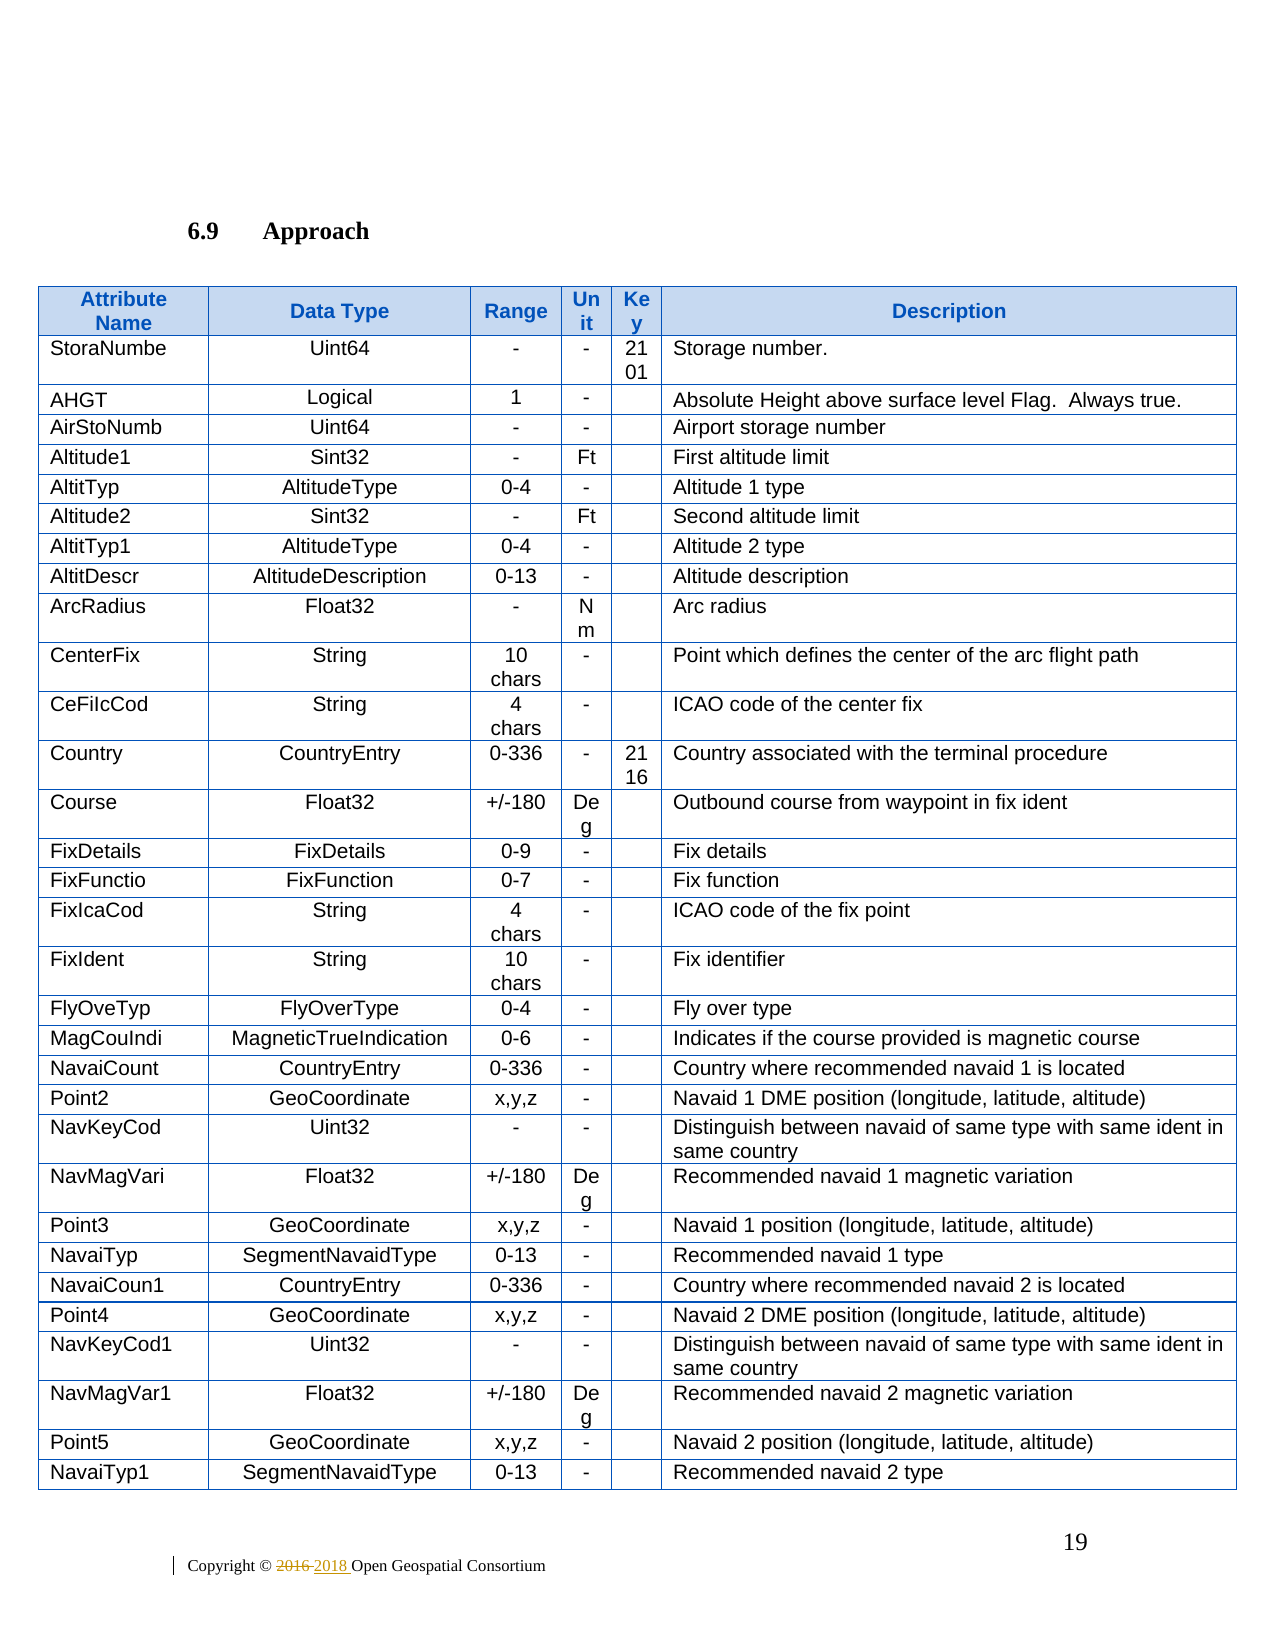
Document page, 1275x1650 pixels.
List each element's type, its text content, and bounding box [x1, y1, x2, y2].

table_cell ICAO code of the center fix [662, 692, 1236, 739]
table_cell - [562, 1056, 611, 1084]
table_cell String [209, 947, 470, 995]
table_header Range [471, 287, 561, 335]
table_cell NavMagVar1 [39, 1381, 208, 1429]
table_cell Point which defines the center of the arc flight path [662, 643, 1236, 691]
table_cell [612, 1026, 661, 1054]
table_cell Point2 [39, 1085, 208, 1114]
table_cell - [562, 1430, 611, 1459]
table_cell [612, 790, 661, 837]
table_cell Recommended navaid 1 magnetic variation [662, 1164, 1236, 1212]
table_cell [612, 947, 661, 995]
table_cell Altitude1 [39, 445, 208, 473]
table_cell [612, 1273, 661, 1301]
table_cell Altitude2 [39, 504, 208, 533]
table_cell [612, 692, 661, 739]
table_cell FlyOverType [209, 996, 470, 1025]
table_cell CenterFix [39, 643, 208, 691]
table_header Attribute Name [39, 287, 208, 335]
table_cell Uint64 [209, 415, 470, 444]
table_cell x,y,z [471, 1213, 561, 1242]
table_cell - [562, 475, 611, 503]
table_cell - [562, 947, 611, 995]
table_cell 0-13 [471, 1243, 561, 1272]
table_cell Fix identifier [662, 947, 1236, 995]
table_cell NavaiCoun1 [39, 1273, 208, 1301]
table_cell [612, 564, 661, 593]
table_cell - [562, 1085, 611, 1114]
table_cell Float32 [209, 594, 470, 642]
table_cell MagCouIndi [39, 1026, 208, 1054]
table_cell AltitTyp1 [39, 534, 208, 563]
table_cell Logical [209, 385, 470, 414]
table_cell AirStoNumb [39, 415, 208, 444]
table_cell 0-4 [471, 996, 561, 1025]
table_cell - [562, 898, 611, 946]
table_cell - [562, 415, 611, 444]
table_cell Uint32 [209, 1115, 470, 1163]
table_cell - [471, 1332, 561, 1380]
table_cell CeFiIcCod [39, 692, 208, 739]
table_cell Float32 [209, 1381, 470, 1429]
table_cell [612, 868, 661, 897]
table_cell [612, 1381, 661, 1429]
table_cell - [562, 534, 611, 563]
table_cell ICAO code of the fix point [662, 898, 1236, 946]
table_cell Recommended navaid 2 magnetic variation [662, 1381, 1236, 1429]
table_cell String [209, 643, 470, 691]
table_cell Navaid 2 DME position (longitude, latitude, altitude) [662, 1303, 1236, 1331]
table_cell - [562, 336, 611, 384]
table_cell Navaid 1 DME position (longitude, latitude, altitude) [662, 1085, 1236, 1114]
table_cell [612, 534, 661, 563]
table_cell - [562, 868, 611, 897]
table_cell - [562, 1303, 611, 1331]
table_cell GeoCoordinate [209, 1213, 470, 1242]
table_cell - [562, 692, 611, 739]
table_cell Ft [562, 504, 611, 533]
table_cell NavaiTyp1 [39, 1460, 208, 1489]
table_cell 2116 [612, 741, 661, 788]
table_cell [612, 1243, 661, 1272]
table_cell FlyOveTyp [39, 996, 208, 1025]
table_cell Altitude 2 type [662, 534, 1236, 563]
table_cell [612, 898, 661, 946]
table_cell [612, 1430, 661, 1459]
table_cell Ft [562, 445, 611, 473]
table_cell Uint32 [209, 1332, 470, 1380]
table_cell FixDetails [209, 839, 470, 867]
table_header Description [662, 287, 1236, 335]
table_cell [612, 1164, 661, 1212]
table_cell Fix function [662, 868, 1236, 897]
table_cell Absolute Height above surface level Flag. Always true. [662, 385, 1236, 414]
table_cell Uint64 [209, 336, 470, 384]
table_cell x,y,z [471, 1303, 561, 1331]
table_cell Outbound course from waypoint in fix ident [662, 790, 1236, 837]
table_cell Deg [562, 790, 611, 837]
table_cell Nm [562, 594, 611, 642]
table_cell - [562, 643, 611, 691]
table_cell - [562, 564, 611, 593]
table_cell AltitudeDescription [209, 564, 470, 593]
table_cell NavMagVari [39, 1164, 208, 1212]
table_cell Distinguish between navaid of same type with same ident in same country [662, 1332, 1236, 1380]
table_cell +/-180 [471, 1381, 561, 1429]
table_cell [612, 1056, 661, 1084]
table_cell Navaid 2 position (longitude, latitude, altitude) [662, 1430, 1236, 1459]
table_cell FixIcaCod [39, 898, 208, 946]
table_cell 0-336 [471, 1056, 561, 1084]
table_cell CountryEntry [209, 1273, 470, 1301]
table_cell [612, 385, 661, 414]
table_cell [612, 1085, 661, 1114]
table_cell - [562, 839, 611, 867]
table_cell [612, 445, 661, 473]
table_cell Country where recommended navaid 1 is located [662, 1056, 1236, 1084]
table_cell Country where recommended navaid 2 is located [662, 1273, 1236, 1301]
table_cell Deg [562, 1164, 611, 1212]
table_cell [612, 1332, 661, 1380]
table_cell Point5 [39, 1430, 208, 1459]
table_cell Country [39, 741, 208, 788]
table_cell - [471, 594, 561, 642]
table_cell MagneticTrueIndication [209, 1026, 470, 1054]
table_cell Point4 [39, 1303, 208, 1331]
table_cell SegmentNavaidType [209, 1243, 470, 1272]
table_cell String [209, 898, 470, 946]
table_cell 0-7 [471, 868, 561, 897]
table_cell AltitudeType [209, 534, 470, 563]
table_cell - [562, 1213, 611, 1242]
table_cell 0-4 [471, 534, 561, 563]
table_cell First altitude limit [662, 445, 1236, 473]
table_cell GeoCoordinate [209, 1085, 470, 1114]
table_cell NavKeyCod1 [39, 1332, 208, 1380]
table_cell 0-13 [471, 564, 561, 593]
table_cell [612, 594, 661, 642]
table_cell Deg [562, 1381, 611, 1429]
table_cell - [471, 1115, 561, 1163]
table_cell AHGT [39, 385, 208, 414]
table_cell 0-9 [471, 839, 561, 867]
table_cell CountryEntry [209, 741, 470, 788]
table_cell - [562, 1026, 611, 1054]
table_cell 4 chars [471, 692, 561, 739]
table_cell FixFunctio [39, 868, 208, 897]
table_cell - [562, 996, 611, 1025]
table_cell x,y,z [471, 1430, 561, 1459]
table_cell Storage number. [662, 336, 1236, 384]
table_cell - [562, 741, 611, 788]
table_header Data Type [209, 287, 470, 335]
table_cell Second altitude limit [662, 504, 1236, 533]
table_cell Float32 [209, 790, 470, 837]
table_cell ArcRadius [39, 594, 208, 642]
table_cell Arc radius [662, 594, 1236, 642]
table_cell GeoCoordinate [209, 1430, 470, 1459]
table_cell - [471, 336, 561, 384]
table_cell Point3 [39, 1213, 208, 1242]
table_cell NavaiCount [39, 1056, 208, 1084]
table_cell Indicates if the course provided is magnetic course [662, 1026, 1236, 1054]
table_cell GeoCoordinate [209, 1303, 470, 1331]
table_cell [612, 643, 661, 691]
table_cell [612, 1115, 661, 1163]
table_cell - [471, 445, 561, 473]
table_cell FixIdent [39, 947, 208, 995]
table_cell [612, 1460, 661, 1489]
table_cell NavKeyCod [39, 1115, 208, 1163]
table_cell [612, 1303, 661, 1331]
table_cell - [471, 415, 561, 444]
table_cell [612, 839, 661, 867]
table_cell 0-336 [471, 1273, 561, 1301]
table_cell - [471, 504, 561, 533]
table_cell AltitudeType [209, 475, 470, 503]
table_cell 10 chars [471, 947, 561, 995]
table_cell 2101 [612, 336, 661, 384]
table_cell 10 chars [471, 643, 561, 691]
table_cell Float32 [209, 1164, 470, 1212]
table_cell Distinguish between navaid of same type with same ident in same country [662, 1115, 1236, 1163]
table_cell StoraNumbe [39, 336, 208, 384]
table_cell AltitDescr [39, 564, 208, 593]
table_cell - [562, 385, 611, 414]
table_cell Navaid 1 position (longitude, latitude, altitude) [662, 1213, 1236, 1242]
table_header Unit [562, 287, 611, 335]
table_cell NavaiTyp [39, 1243, 208, 1272]
subtitle Approach [187, 216, 1087, 245]
table_cell Recommended navaid 1 type [662, 1243, 1236, 1272]
table_cell Airport storage number [662, 415, 1236, 444]
table_cell FixFunction [209, 868, 470, 897]
table_cell Country associated with the terminal procedure [662, 741, 1236, 788]
table_cell +/-180 [471, 790, 561, 837]
table_cell 0-4 [471, 475, 561, 503]
table_cell Fly over type [662, 996, 1236, 1025]
table_cell [612, 1213, 661, 1242]
table_cell Recommended navaid 2 type [662, 1460, 1236, 1489]
table_cell [612, 415, 661, 444]
table_cell - [562, 1332, 611, 1380]
table_cell Fix details [662, 839, 1236, 867]
table_cell 0-13 [471, 1460, 561, 1489]
table_header Key [612, 287, 661, 335]
table_cell FixDetails [39, 839, 208, 867]
table_cell [612, 475, 661, 503]
table_cell [612, 504, 661, 533]
table_cell - [562, 1243, 611, 1272]
table_cell Altitude 1 type [662, 475, 1236, 503]
table_cell AltitTyp [39, 475, 208, 503]
table_cell - [562, 1460, 611, 1489]
table_cell - [562, 1115, 611, 1163]
table_cell Altitude description [662, 564, 1236, 593]
table_cell Course [39, 790, 208, 837]
table_cell - [562, 1273, 611, 1301]
table_cell [612, 996, 661, 1025]
table_cell Sint32 [209, 504, 470, 533]
table_cell 0-6 [471, 1026, 561, 1054]
table_cell x,y,z [471, 1085, 561, 1114]
table_cell 1 [471, 385, 561, 414]
table_cell SegmentNavaidType [209, 1460, 470, 1489]
table_cell 4 chars [471, 898, 561, 946]
table_cell +/-180 [471, 1164, 561, 1212]
table_cell Sint32 [209, 445, 470, 473]
table_cell CountryEntry [209, 1056, 470, 1084]
table_cell String [209, 692, 470, 739]
table_cell 0-336 [471, 741, 561, 788]
